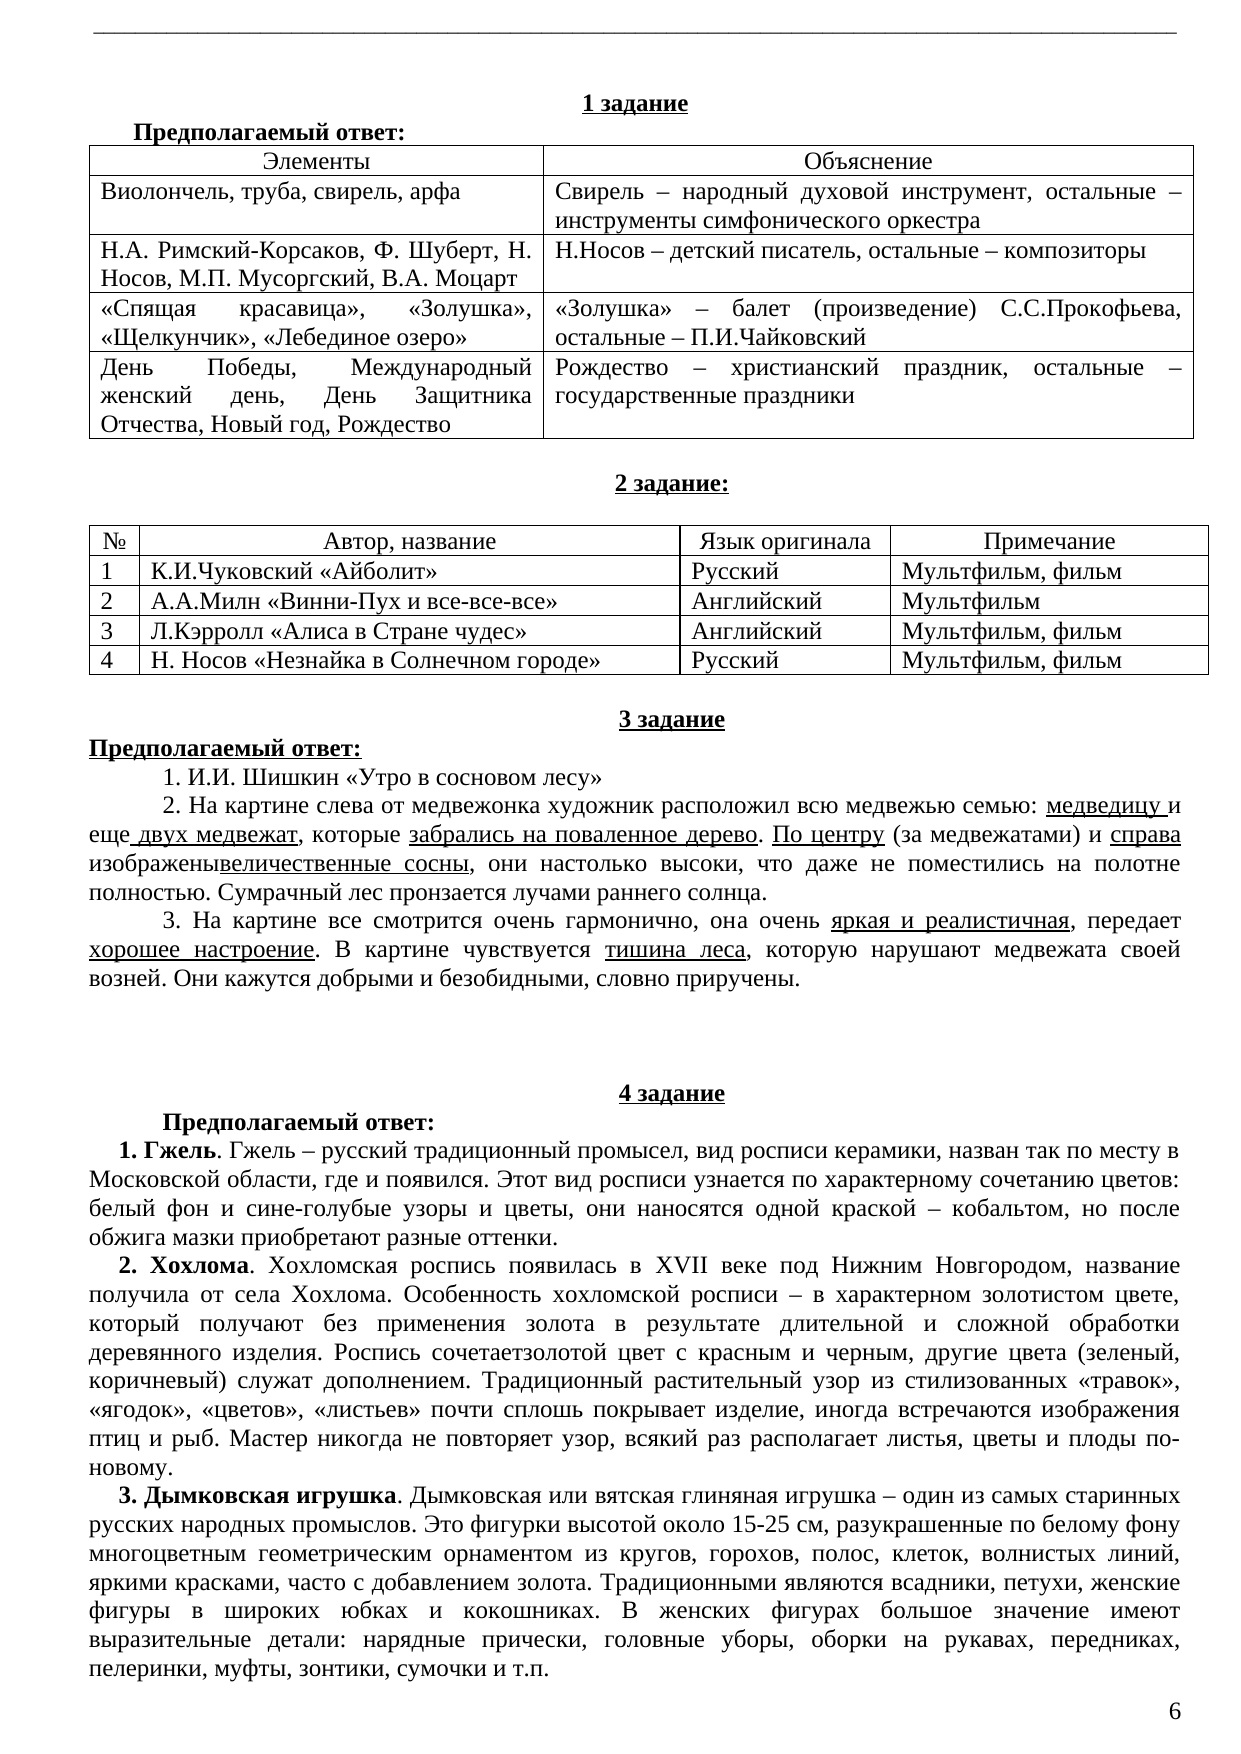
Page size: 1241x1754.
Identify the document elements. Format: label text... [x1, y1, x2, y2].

table_cell 1 [90, 556, 139, 585]
table_cell Русский [681, 556, 890, 585]
table_cell Свирель – народный духовой инструмент, остальные – инструменты симфонического оркестра [544, 176, 1193, 234]
text 3 задание [89, 704, 1181, 733]
table_cell Мультфильм, фильм [891, 616, 1208, 644]
table_header Автор, название [140, 526, 679, 555]
table_cell Н.Носов – детский писатель, остальные – композиторы [544, 235, 1193, 292]
table_cell Н.А. Римский-Корсаков, Ф. Шуберт, Н. Носов, М.П. Мусоргский, В.А. Моцарт [90, 235, 543, 292]
table_header Язык оригинала [681, 526, 890, 555]
table_cell Мультфильм, фильм [891, 646, 1208, 674]
text 2. На картине слева от медвежонка художник расположил всю медвежью семью: медведицу и еще двух медвежат, которые забрались на поваленное дерево. По центру (за медвежатами) и справа изображенывеличественные сосны, они настолько высоки, что даже не поместились на полотне полностью. Сумрачный лес пронзается лучами раннего солнца. [89, 790, 1181, 905]
text 1. Гжель. Гжель – русский традиционный промысел, вид росписи керамики, назван так по месту в Московской области, где и появился. Этот вид росписи узнается по характерному сочетанию цветов: белый фон и сине-голубые узоры и цветы, они наносятся одной краской – кобальтом, но после обжига мазки приобретают разные оттенки. [89, 1135, 1181, 1250]
text Предполагаемый ответ: [89, 733, 1181, 762]
text 2 задание: [89, 468, 1181, 497]
table_cell «Золушка» – балет (произведение) С.С.Прокофьева, остальные – П.И.Чайковский [544, 293, 1193, 351]
text Предполагаемый ответ: [133, 117, 1181, 145]
table_header № [90, 526, 139, 555]
table_cell Рождество – христианский праздник, остальные – государственные праздники [544, 352, 1193, 438]
table_cell Н. Носов «Незнайка в Солнечном городе» [140, 646, 679, 674]
table_cell Мультфильм, фильм [891, 556, 1208, 585]
table_cell Мультфильм [891, 586, 1208, 615]
text 3. На картине все смотрится очень гармонично, она очень яркая и реалистичная, передает хорошее настроение. В картине чувствуется тишина леса, которую нарушают медвежата своей возней. Они кажутся добрыми и безобидными, словно приручены. [89, 905, 1181, 992]
table_cell А.А.Милн «Винни-Пух и все-все-все» [140, 586, 679, 615]
table_cell К.И.Чуковский «Айболит» [140, 556, 679, 585]
text 1. И.И. Шишкин «Утро в сосновом лесу» [89, 762, 1181, 790]
table_cell День Победы, Международный женский день, День Защитника Отчества, Новый год, Рождество [90, 352, 543, 438]
table_header Элементы [90, 146, 543, 175]
table_header Примечание [891, 526, 1208, 555]
table_cell «Спящая красавица», «Золушка», «Щелкунчик», «Лебединое озеро» [90, 293, 543, 351]
text 3. Дымковская игрушка. Дымковская или вятская глиняная игрушка – один из самых старинных русских народных промыслов. Это фигурки высотой около 15-25 см, разукрашенные по белому фону многоцветным геометрическим орнаментом из кругов, горохов, полос, клеток, волнистых линий, яркими красками, часто с добавлением золота. Традиционными являются всадники, петухи, женские фигуры в широких юбках и кокошниках. В женских фигурах большое значение имеют выразительные детали: нарядные прически, головные уборы, оборки на рукавах, передниках, пелеринки, муфты, зонтики, сумочки и т.п. [89, 1480, 1181, 1682]
table_header Объяснение [544, 146, 1193, 175]
text 4 задание [89, 1078, 1181, 1107]
text 1 задание [89, 88, 1181, 117]
table_cell Русский [681, 646, 890, 674]
table_cell Английский [681, 616, 890, 644]
text Предполагаемый ответ: [89, 1107, 1181, 1135]
text 2. Хохлома. Хохломская роспись появилась в XVII веке под Нижним Новгородом, название получила от села Хохлома. Особенность хохломской росписи – в характерном золотистом цвете, который получают без применения золота в результате длительной и сложной обработки деревянного изделия. Роспись сочетаетзолотой цвет с красным и черным, другие цвета (зеленый, коричневый) служат дополнением. Традиционный растительный узор из стилизованных «травок», «ягодок», «цветов», «листьев» почти сплошь покрывает изделие, иногда встречаются изображения птиц и рыб. Мастер никогда не повторяет узор, всякий раз располагает листья, цветы и плоды по-новому. [89, 1250, 1181, 1480]
table_cell Л.Кэрролл «Алиса в Стране чудес» [140, 616, 679, 644]
table_cell 3 [90, 616, 139, 644]
table_cell 2 [90, 586, 139, 615]
table_cell 4 [90, 646, 139, 674]
table_cell Английский [681, 586, 890, 615]
table_cell Виолончель, труба, свирель, арфа [90, 176, 543, 234]
